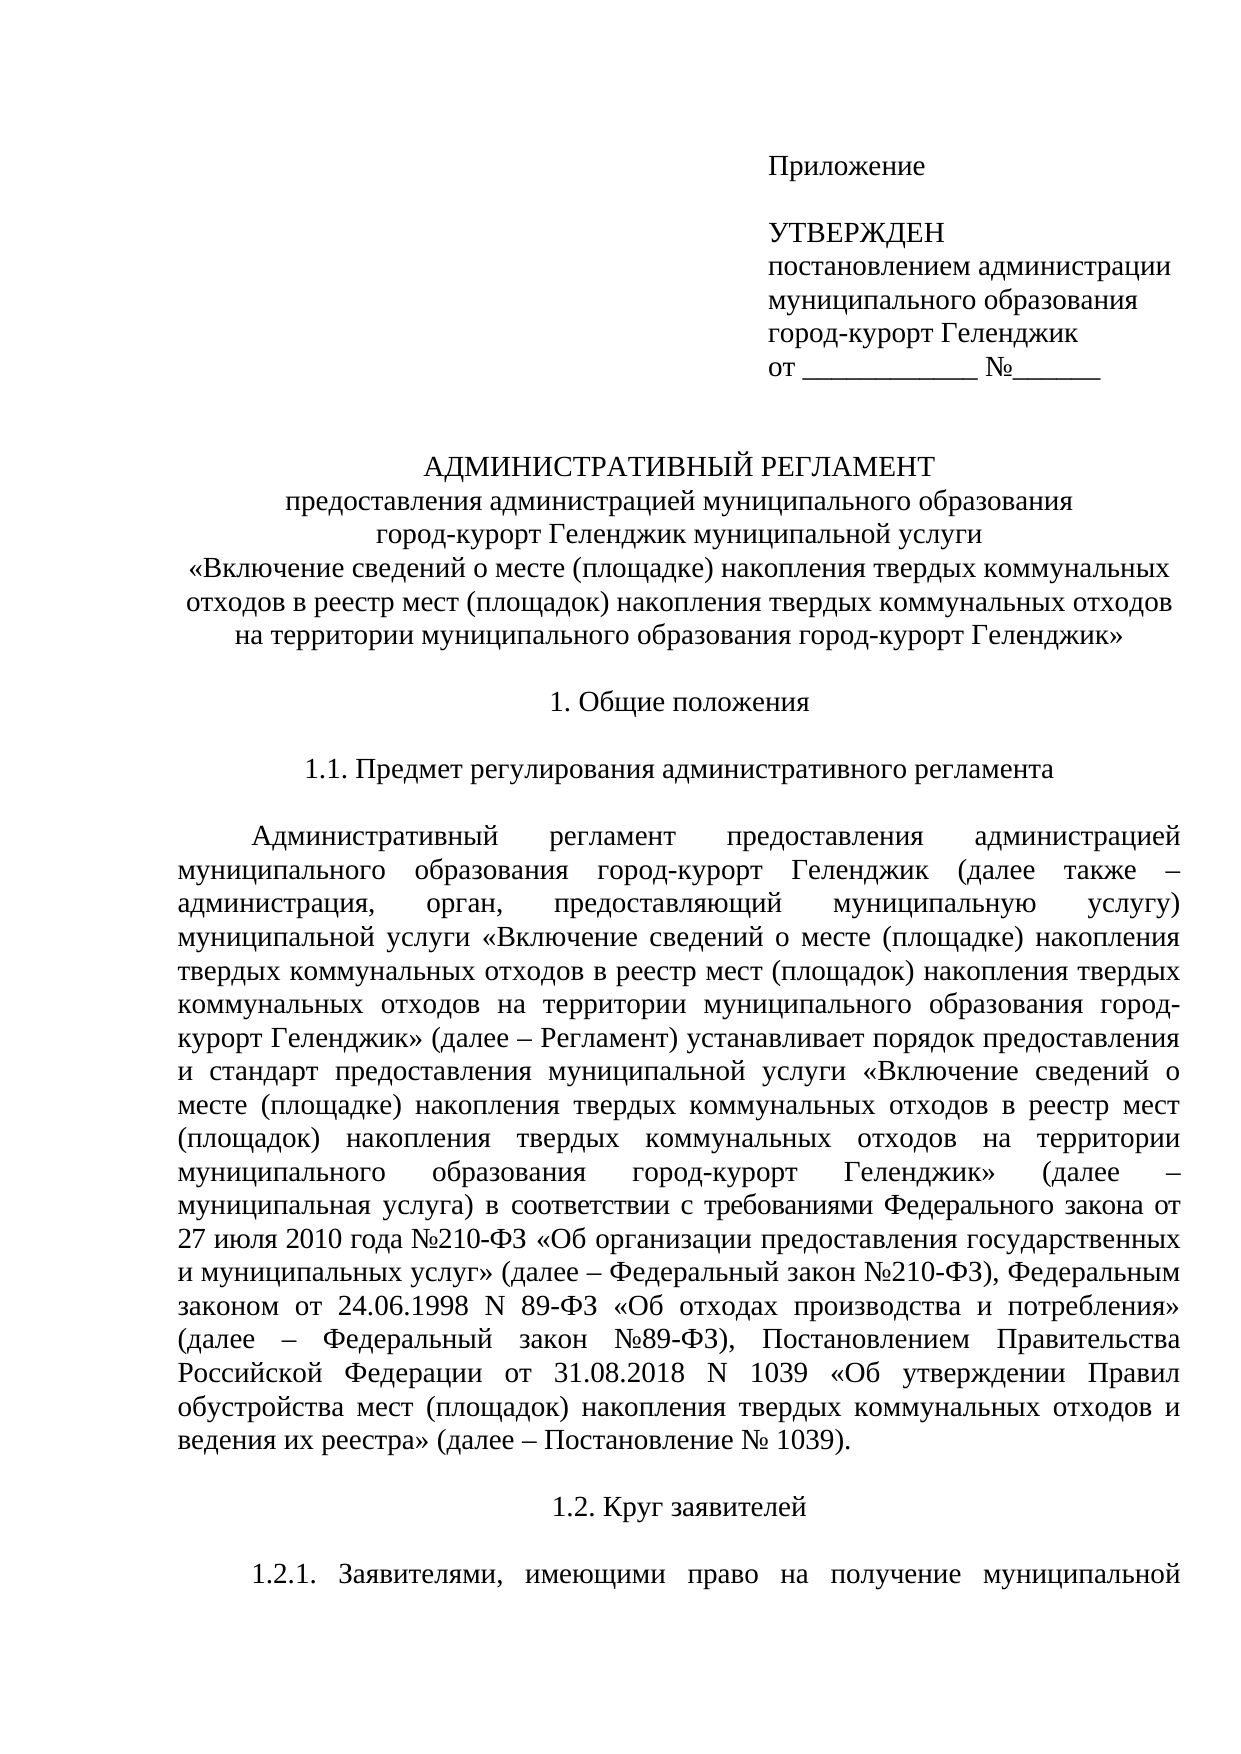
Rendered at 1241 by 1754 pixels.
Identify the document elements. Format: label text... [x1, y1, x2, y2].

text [177, 1556, 1181, 1590]
text Приложение [768, 148, 1181, 181]
text город-курорт Геленджик муниципальной услуги [177, 517, 1181, 550]
text УТВЕРЖДЕН [768, 215, 1181, 248]
text «Включение сведений о месте (площадке) накопления твердых коммунальных отходов в реестр мест (площадок) накопления твердых коммунальных отходов на территории муниципального образования город-курорт Геленджик» [177, 550, 1181, 651]
text город-курорт Геленджик [768, 315, 1181, 349]
text муниципального образования [768, 282, 1181, 315]
text постановлением администрации [768, 248, 1181, 282]
text 1.1. Предмет регулирования административного регламента [177, 751, 1181, 785]
text 1.2. Круг заявителей [177, 1489, 1181, 1523]
text предоставления администрацией муниципального образования [177, 483, 1181, 517]
text АДМИНИСТРАТИВНЫЙ РЕГЛАМЕНТ [177, 449, 1181, 483]
text от ____________ №______ [768, 349, 1181, 382]
text 1. Общие положения [177, 684, 1181, 718]
text Административный регламент предоставления администрацией муниципального образования город-курорт Геленджик (далее также – администрация, орган, предоставляющий муниципальную услугу) муниципальной услуги «Включение сведений о месте (площадке) накопления твердых коммунальных отходов в реестр мест (площадок) накопления твердых коммунальных отходов на территории муниципального образования город-курорт Геленджик» (далее – Регламент) устанавливает порядок предоставления и стандарт предоставления муниципальной услуги «Включение сведений о месте (площадке) накопления твердых коммунальных отходов в реестр мест (площадок) накопления твердых коммунальных отходов на территории муниципального образования город-курорт Геленджик» (далее – муниципальная услуга) в соответствии с требованиями Федерального закона от 27 июля 2010 года №210-ФЗ «Об организации предоставления государственных и муниципальных услуг» (далее – Федеральный закон №210-ФЗ), Федеральным законом от 24.06.1998 N 89-ФЗ «Об отходах производства и потребления» (далее – Федеральный закон №89-ФЗ), Постановлением Правительства Российской Федерации от 31.08.2018 N 1039 «Об утверждении Правил обустройства мест (площадок) накопления твердых коммунальных отходов и ведения их реестра» (далее – Постановление № 1039). [177, 818, 1181, 1456]
